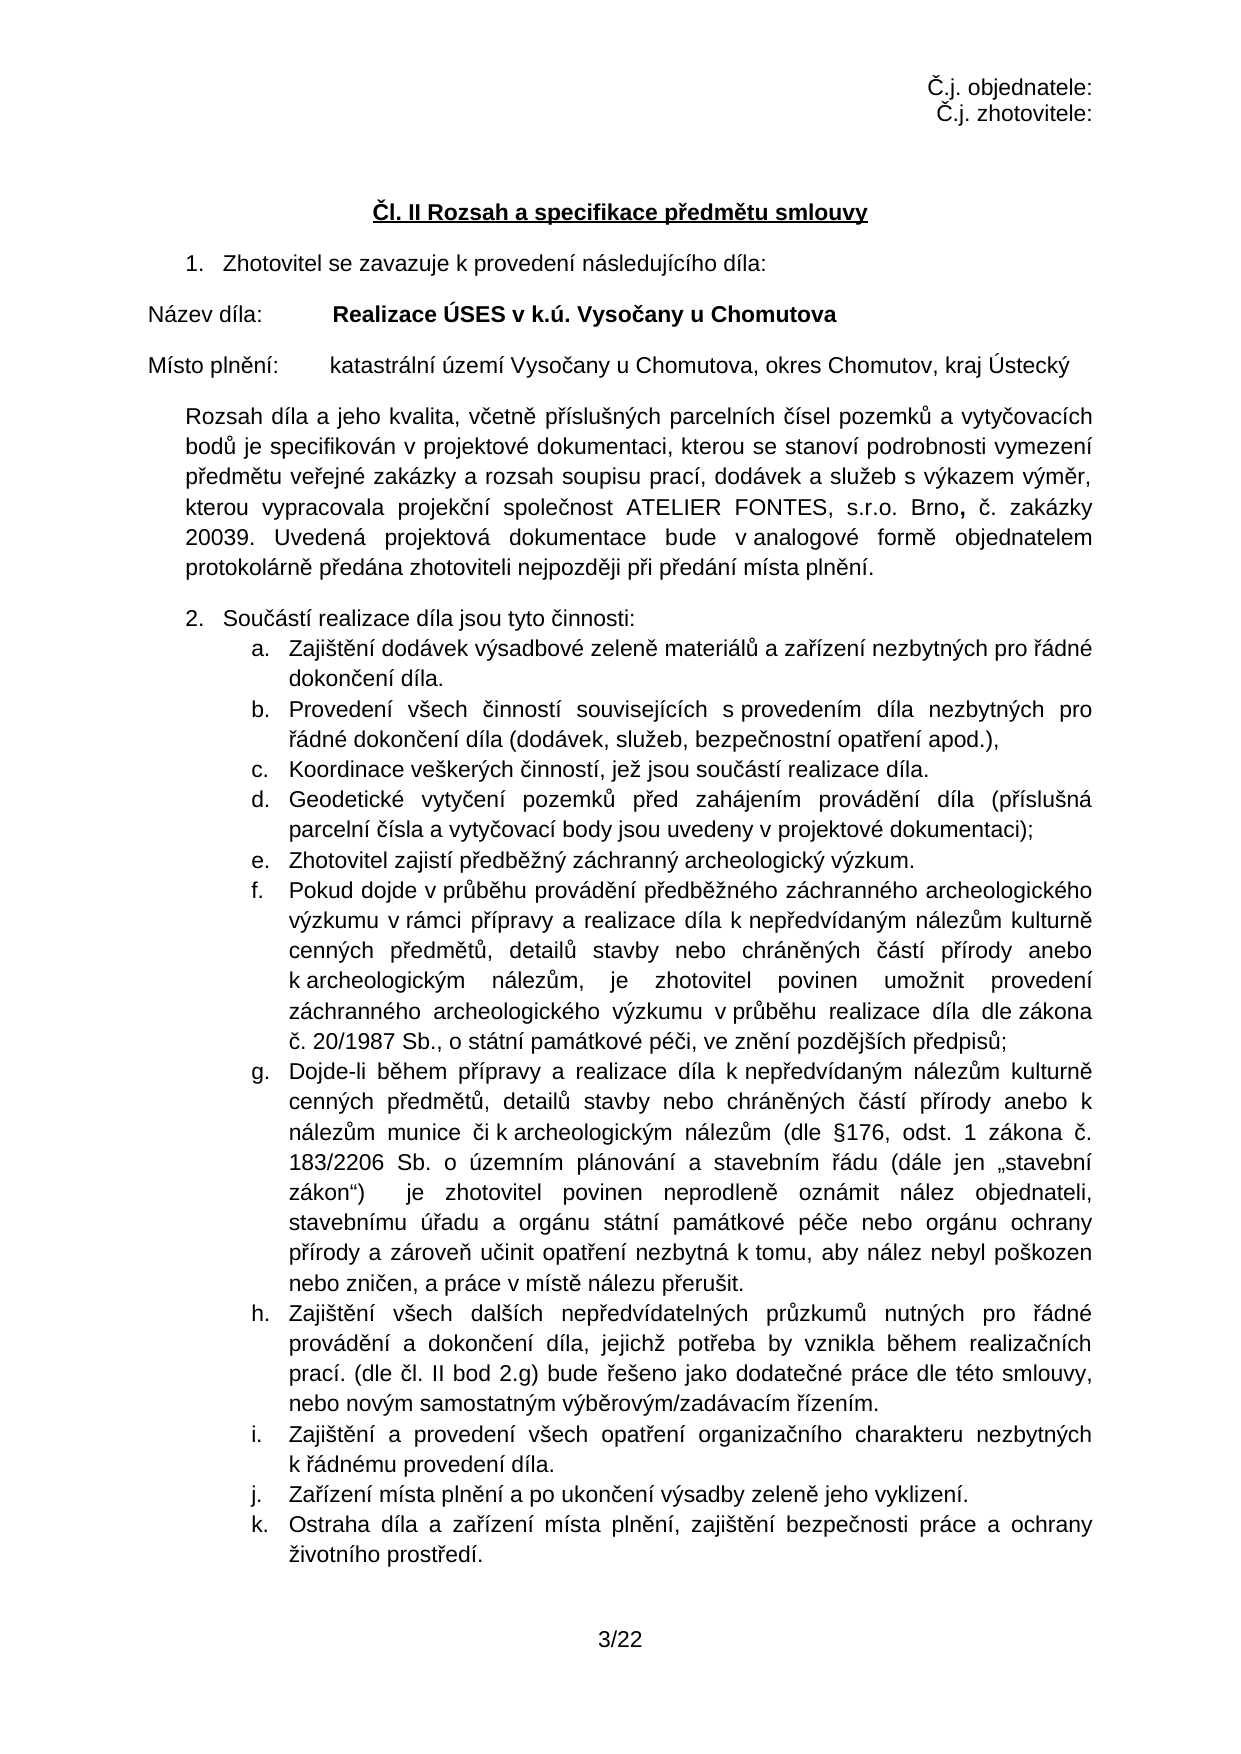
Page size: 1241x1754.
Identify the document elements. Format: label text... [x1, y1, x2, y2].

list Zhotovitel zajistí předběžný záchranný archeologický výzkum. [251, 847, 1093, 873]
list Dojde-li během přípravy a realizace díla k nepředvídaným nálezům kulturně cenných předmětů, detailů stavby nebo chráněných částí přírody anebo k nálezům munice či k archeologickým nálezům (dle §176, odst. 1 zákona č. 183/2206 Sb. o územním plánování a stavebním řádu (dále jen „stavební zákon“) je zhotovitel povinen neprodleně oznámit nález objednateli, stavebnímu úřadu a orgánu státní památkové péče nebo orgánu ochrany přírody a zároveň učinit opatření nezbytná k tomu, aby nález nebyl poškozen nebo zničen, a práce v místě nálezu přerušit. [251, 1058, 1093, 1296]
list Zhotovitel se zavazuje k provedení následujícího díla: [185, 250, 1093, 276]
list Ostraha díla a zařízení místa plnění, zajištění bezpečnosti práce a ochrany životního prostředí. [251, 1511, 1093, 1568]
text Název díla: Realizace ÚSES v k.ú. Vysočany u Chomutova [148, 301, 1093, 327]
list Geodetické vytyčení pozemků před zahájením provádění díla (příslušná parcelní čísla a vytyčovací body jsou uvedeny v projektové dokumentaci); [251, 786, 1093, 843]
list Koordinace veškerých činností, jež jsou součástí realizace díla. [251, 756, 1093, 782]
list Zajištění dodávek výsadbové zeleně materiálů a zařízení nezbytných pro řádné dokončení díla. [251, 635, 1093, 692]
list Zajištění všech dalších nepředvídatelných průzkumů nutných pro řádné provádění a dokončení díla, jejichž potřeba by vznikla během realizačních prací. (dle čl. II bod 2.g) bude řešeno jako dodatečné práce dle této smlouvy, nebo novým samostatným výběrovým/zadávacím řízením. [251, 1300, 1093, 1417]
list Součástí realizace díla jsou tyto činnosti: [185, 605, 1093, 631]
text Rozsah díla a jeho kvalita, včetně příslušných parcelních čísel pozemků a vytyčovacích bodů je specifikován v projektové dokumentaci, kterou se stanoví podrobnosti vymezení předmětu veřejné zakázky a rozsah soupisu prací, dodávek a služeb s výkazem výměr, kterou vypracovala projekční společnost ATELIER FONTES, s.r.o. Brno, č. zakázky 20039. Uvedená projektová dokumentace bude v analogové formě objednatelem protokolárně předána zhotoviteli nejpozději při předání místa plnění. [185, 403, 1093, 580]
list Zajištění a provedení všech opatření organizačního charakteru nezbytných k řádnému provedení díla. [251, 1421, 1093, 1477]
text Čl. II Rozsah a specifikace předmětu smlouvy [148, 199, 1093, 225]
list Provedení všech činností souvisejících s provedením díla nezbytných pro řádné dokončení díla (dodávek, služeb, bezpečnostní opatření apod.), [251, 696, 1093, 752]
text Místo plnění: katastrální území Vysočany u Chomutova, okres Chomutov, kraj Ústecký [148, 352, 1093, 378]
list Zařízení místa plnění a po ukončení výsadby zeleně jeho vyklizení. [251, 1481, 1093, 1507]
list Pokud dojde v průběhu provádění předběžného záchranného archeologického výzkumu v rámci přípravy a realizace díla k nepředvídaným nálezům kulturně cenných předmětů, detailů stavby nebo chráněných částí přírody anebo k archeologickým nálezům, je zhotovitel povinen umožnit provedení záchranného archeologického výzkumu v průběhu realizace díla dle zákona č. 20/1987 Sb., o státní památkové péči, ve znění pozdějších předpisů; [251, 877, 1093, 1054]
